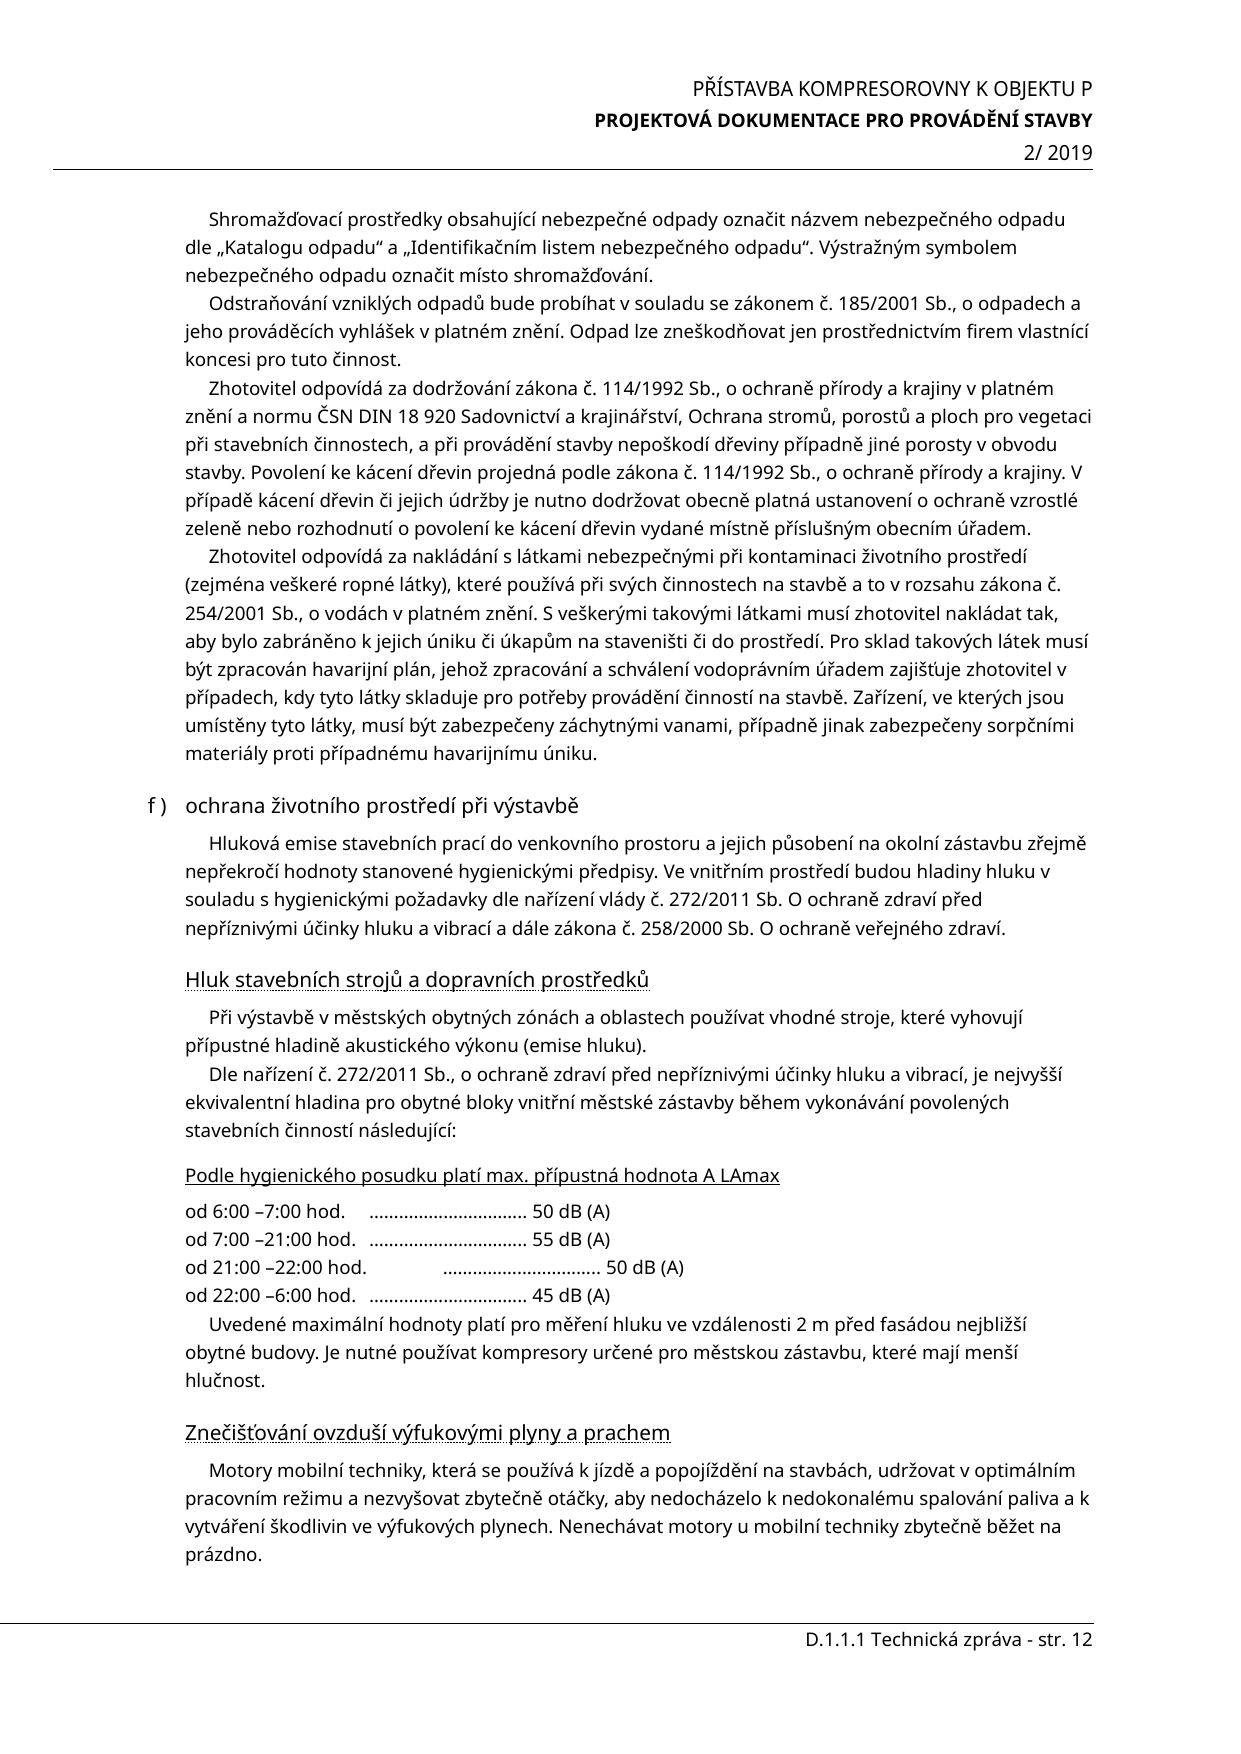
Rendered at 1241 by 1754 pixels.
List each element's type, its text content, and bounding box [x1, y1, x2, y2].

text od 21:00 –22:00 hod. ………………………….. 50 dB (A) [185, 1252, 1093, 1280]
text Zhotovitel odpovídá za dodržování zákona č. 114/1992 Sb., o ochraně přírody a krajiny v platném znění a normu ČSN DIN 18 920 Sadovnictví a krajinářství, Ochrana stromů, porostů a ploch pro vegetaci při stavebních činnostech, a při provádění stavby nepoškodí dřeviny případně jiné porosty v obvodu stavby. Povolení ke kácení dřevin projedná podle zákona č. 114/1992 Sb., o ochraně přírody a krajiny. V případě kácení dřevin či jejich údržby je nutno dodržovat obecně platná ustanovení o ochraně vzrostlé zeleně nebo rozhodnutí o povolení ke kácení dřevin vydané místně příslušným obecním úřadem. [185, 372, 1093, 541]
text Shromažďovací prostředky obsahující nebezpečné odpady označit názvem nebezpečného odpadu dle „Katalogu odpadu“ a „Identifikačním listem nebezpečného odpadu“. Výstražným symbolem nebezpečného odpadu označit místo shromažďování. [185, 204, 1093, 288]
text Odstraňování vzniklých odpadů bude probíhat v souladu se zákonem č. 185/2001 Sb., o odpadech a jeho prováděcích vyhlášek v platném znění. Odpad lze zneškodňovat jen prostřednictvím firem vlastnící koncesi pro tuto činnost. [185, 288, 1093, 372]
text Hluková emise stavebních prací do venkovního prostoru a jejich působení na okolní zástavbu zřejmě nepřekročí hodnoty stanovené hygienickými předpisy. Ve vnitřním prostředí budou hladiny hluku v souladu s hygienickými požadavky dle nařízení vlády č. 272/2011 Sb. O ochraně zdraví před nepříznivými účinky hluku a vibrací a dále zákona č. 258/2000 Sb. O ochraně veřejného zdraví. [185, 828, 1093, 941]
text Uvedené maximální hodnoty platí pro měření hluku ve vzdálenosti 2 m před fasádou nejbližší obytné budovy. Je nutné používat kompresory určené pro městskou zástavbu, které mají menší hlučnost. [185, 1308, 1093, 1393]
subtitle Podle hygienického posudku platí max. přípustná hodnota A LAmax [185, 1159, 1093, 1188]
subtitle ochrana životního prostředí při výstavbě [148, 791, 1093, 820]
text od 6:00 –7:00 hod. ………………………….. 50 dB (A) [185, 1196, 1093, 1224]
text Zhotovitel odpovídá za nakládání s látkami nebezpečnými při kontaminaci životního prostředí (zejména veškeré ropné látky), které používá při svých činnostech na stavbě a to v rozsahu zákona č. 254/2001 Sb., o vodách v platném znění. S veškerými takovými látkami musí zhotovitel nakládat tak, aby bylo zabráněno k jejich úniku či úkapům na staveništi či do prostředí. Pro sklad takových látek musí být zpracován havarijní plán, jehož zpracování a schválení vodoprávním úřadem zajišťuje zhotovitel v případech, kdy tyto látky skladuje pro potřeby provádění činností na stavbě. Zařízení, ve kterých jsou umístěny tyto látky, musí být zabezpečeny záchytnými vanami, případně jinak zabezpečeny sorpčními materiály proti případnému havarijnímu úniku. [185, 541, 1093, 766]
text Motory mobilní techniky, která se používá k jízdě a popojíždění na stavbách, udržovat v optimálním pracovním režimu a nezvyšovat zbytečně otáčky, aby nedocházelo k nedokonalému spalování paliva a k vytváření škodlivin ve výfukových plynech. Nenechávat motory u mobilní techniky zbytečně běžet na prázdno. [185, 1455, 1093, 1567]
text Znečišťování ovzduší výfukovými plyny a prachem [185, 1418, 1093, 1446]
text Hluk stavebních strojů a dopravních prostředků [185, 966, 1093, 994]
text Dle nařízení č. 272/2011 Sb., o ochraně zdraví před nepříznivými účinky hluku a vibrací, je nejvyšší ekvivalentní hladina pro obytné bloky vnitřní městské zástavby během vykonávání povolených stavebních činností následující: [185, 1058, 1093, 1143]
text Při výstavbě v městských obytných zónách a oblastech používat vhodné stroje, které vyhovují přípustné hladině akustického výkonu (emise hluku). [185, 1002, 1093, 1058]
text od 7:00 –21:00 hod. ………………………….. 55 dB (A) [185, 1224, 1093, 1252]
text od 22:00 –6:00 hod. ………………………….. 45 dB (A) [185, 1280, 1093, 1308]
